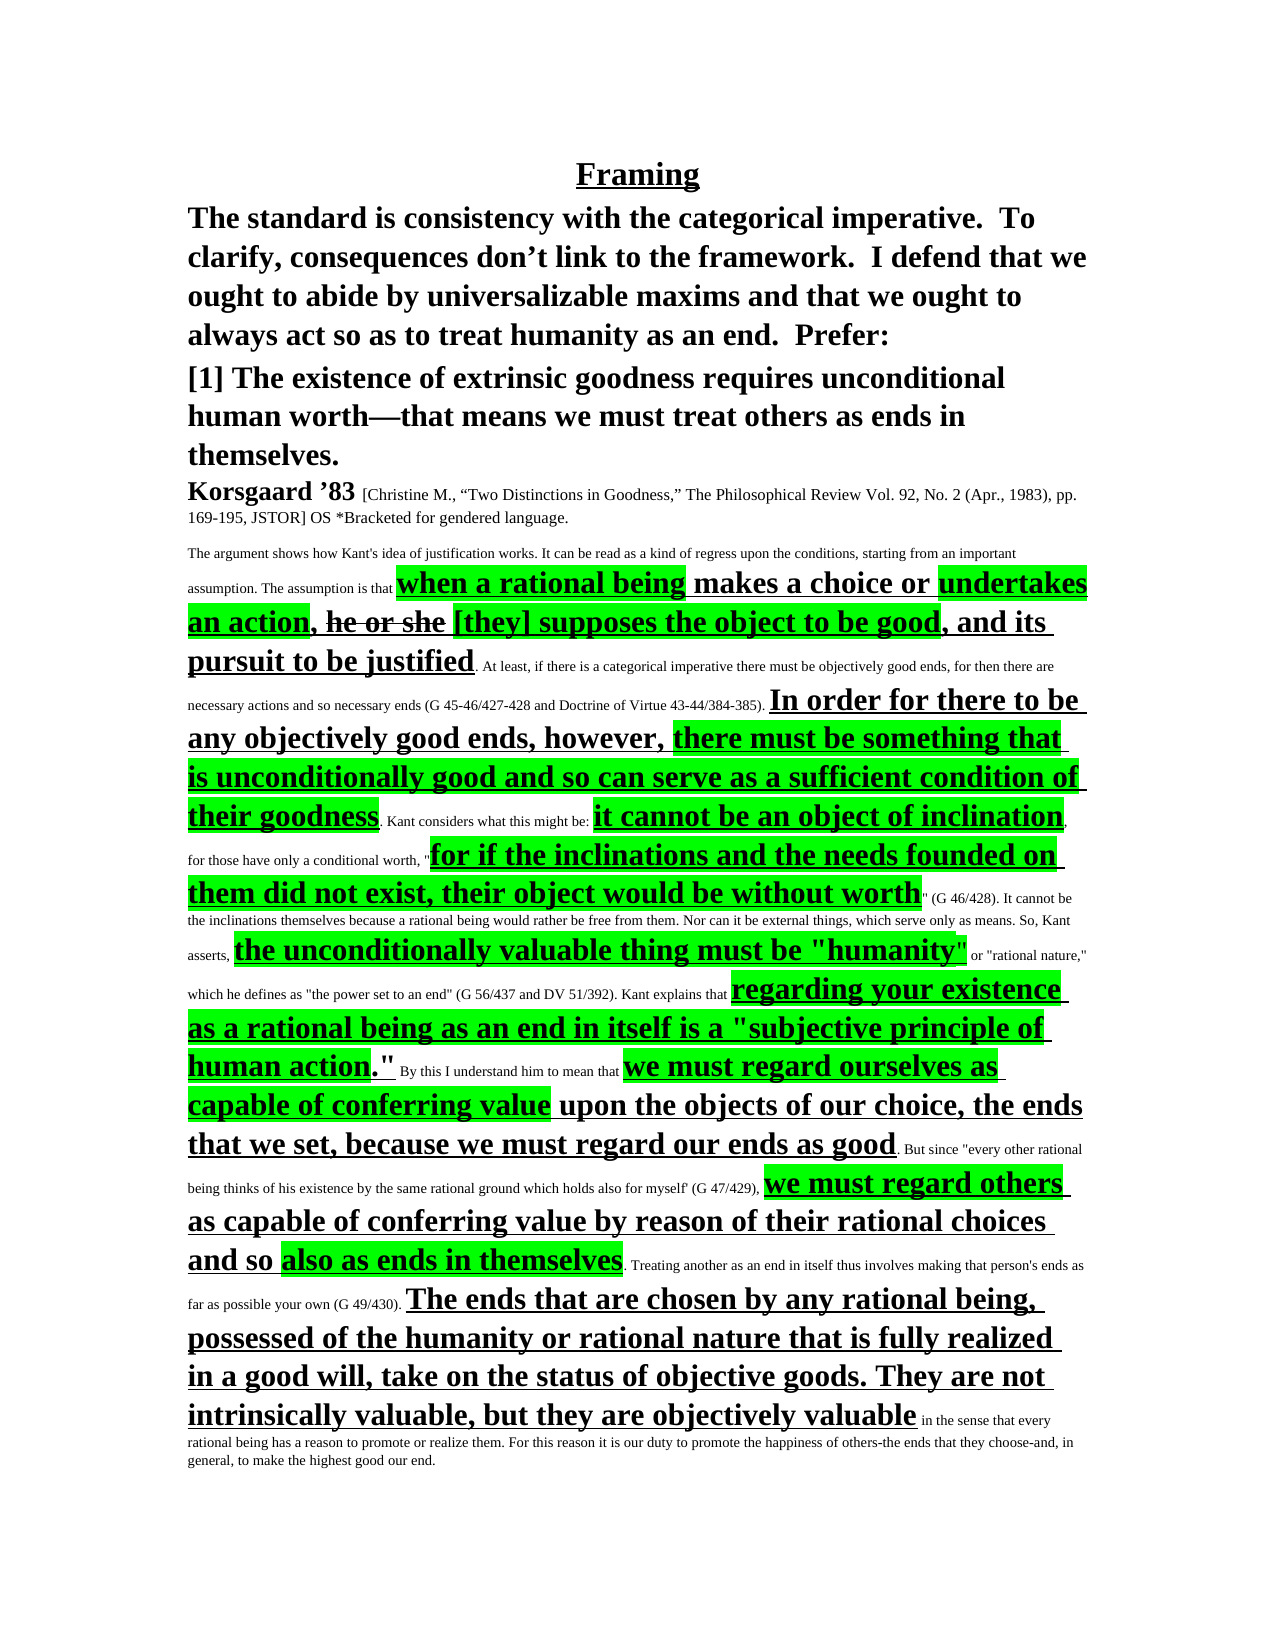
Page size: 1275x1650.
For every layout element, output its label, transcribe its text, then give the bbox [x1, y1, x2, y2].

text The argument shows how Kant's idea of justification works. It can be read as a kind of regress upon the conditions, starting from an important assumption. The assumption is that when a rational being makes a choice or undertakes an action, he or she [they] supposes the object to be good, and its pursuit to be justified. At least, if there is a categorical imperative there must be objectively good ends, for then there are necessary actions and so necessary ends (G 45-46/427-428 and Doctrine of Virtue 43-44/384-385). In order for there to be any objectively good ends, however, there must be something that is unconditionally good and so can serve as a sufficient condition of their goodness. Kant considers what this might be: it cannot be an object of inclination, for those have only a conditional worth, "for if the inclinations and the needs founded on them did not exist, their object would be without worth" (G 46/428). It cannot be the inclinations themselves because a rational being would rather be free from them. Nor can it be external things, which serve only as means. So, Kant asserts, the unconditionally valuable thing must be "humanity" or "rational nature," which he defines as "the power set to an end" (G 56/437 and DV 51/392). Kant explains that regarding your existence as a rational being as an end in itself is a "subjective principle of human action." By this I understand him to mean that we must regard ourselves as capable of conferring value upon the objects of our choice, the ends that we set, because we must regard our ends as good. But since "every other rational being thinks of his existence by the same rational ground which holds also for myself' (G 47/429), we must regard others as capable of conferring value by reason of their rational choices and so also as ends in themselves. Treating another as an end in itself thus involves making that person's ends as far as possible your own (G 49/430). The ends that are chosen by any rational being, possessed of the humanity or rational nature that is fully realized in a good will, take on the status of objective goods. They are not intrinsically valuable, but they are objectively valuable in the sense that every rational being has a reason to promote or realize them. For this reason it is our duty to promote the happiness of others-the ends that they choose-and, in general, to make the highest good our end. [187, 545, 1087, 789]
text Korsgaard ’83 [Christine M., “Two Distinctions in Goodness,” The Philosophical Review Vol. 92, No. 2 (Apr., 1983), pp. 169-195, JSTOR] OS *Bracketed for gendered language. [187, 475, 1087, 527]
subtitle [1] The existence of extrinsic goodness requires unconditional human worth—that means we must treat others as ends in themselves. [187, 359, 1087, 472]
text The argument shows how Kant's idea of justification works. It can be read as a kind of regress upon the conditions, starting from an important assumption. The assumption is that when a rational being makes a choice or undertakes an action, he or she [they] supposes the object to be good, and its pursuit to be justified. At least, if there is a categorical imperative there must be objectively good ends, for then there are necessary actions and so necessary ends (G 45-46/427-428 and Doctrine of Virtue 43-44/384-385). In order for there to be any objectively good ends, however, there must be something that is unconditionally good and so can serve as a sufficient condition of their goodness. Kant considers what this might be: it cannot be an object of inclination, for those have only a conditional worth, "for if the inclinations and the needs founded on them did not exist, their object would be without worth" (G 46/428). It cannot be the inclinations themselves because a rational being would rather be free from them. Nor can it be external things, which serve only as means. So, Kant asserts, the unconditionally valuable thing must be "humanity" or "rational nature," which he defines as "the power set to an end" (G 56/437 and DV 51/392). Kant explains that regarding your existence as a rational being as an end in itself is a "subjective principle of human action." By this I understand him to mean that we must regard ourselves as capable of conferring value upon the objects of our choice, the ends that we set, because we must regard our ends as good. But since "every other rational being thinks of his existence by the same rational ground which holds also for myself' (G 47/429), we must regard others as capable of conferring value by reason of their rational choices and so also as ends in themselves. Treating another as an end in itself thus involves making that person's ends as far as possible your own (G 49/430). The ends that are chosen by any rational being, possessed of the humanity or rational nature that is fully realized in a good will, take on the status of objective goods. They are not intrinsically valuable, but they are objectively valuable in the sense that every rational being has a reason to promote or realize them. For this reason it is our duty to promote the happiness of others-the ends that they choose-and, in general, to make the highest good our end. [187, 790, 1087, 1468]
subtitle The standard is consistency with the categorical imperative. To clarify, consequences don’t link to the framework. I defend that we ought to abide by universalizable maxims and that we ought to always act so as to treat humanity as an end. Prefer: [187, 200, 1087, 352]
subtitle Framing [187, 154, 1087, 192]
